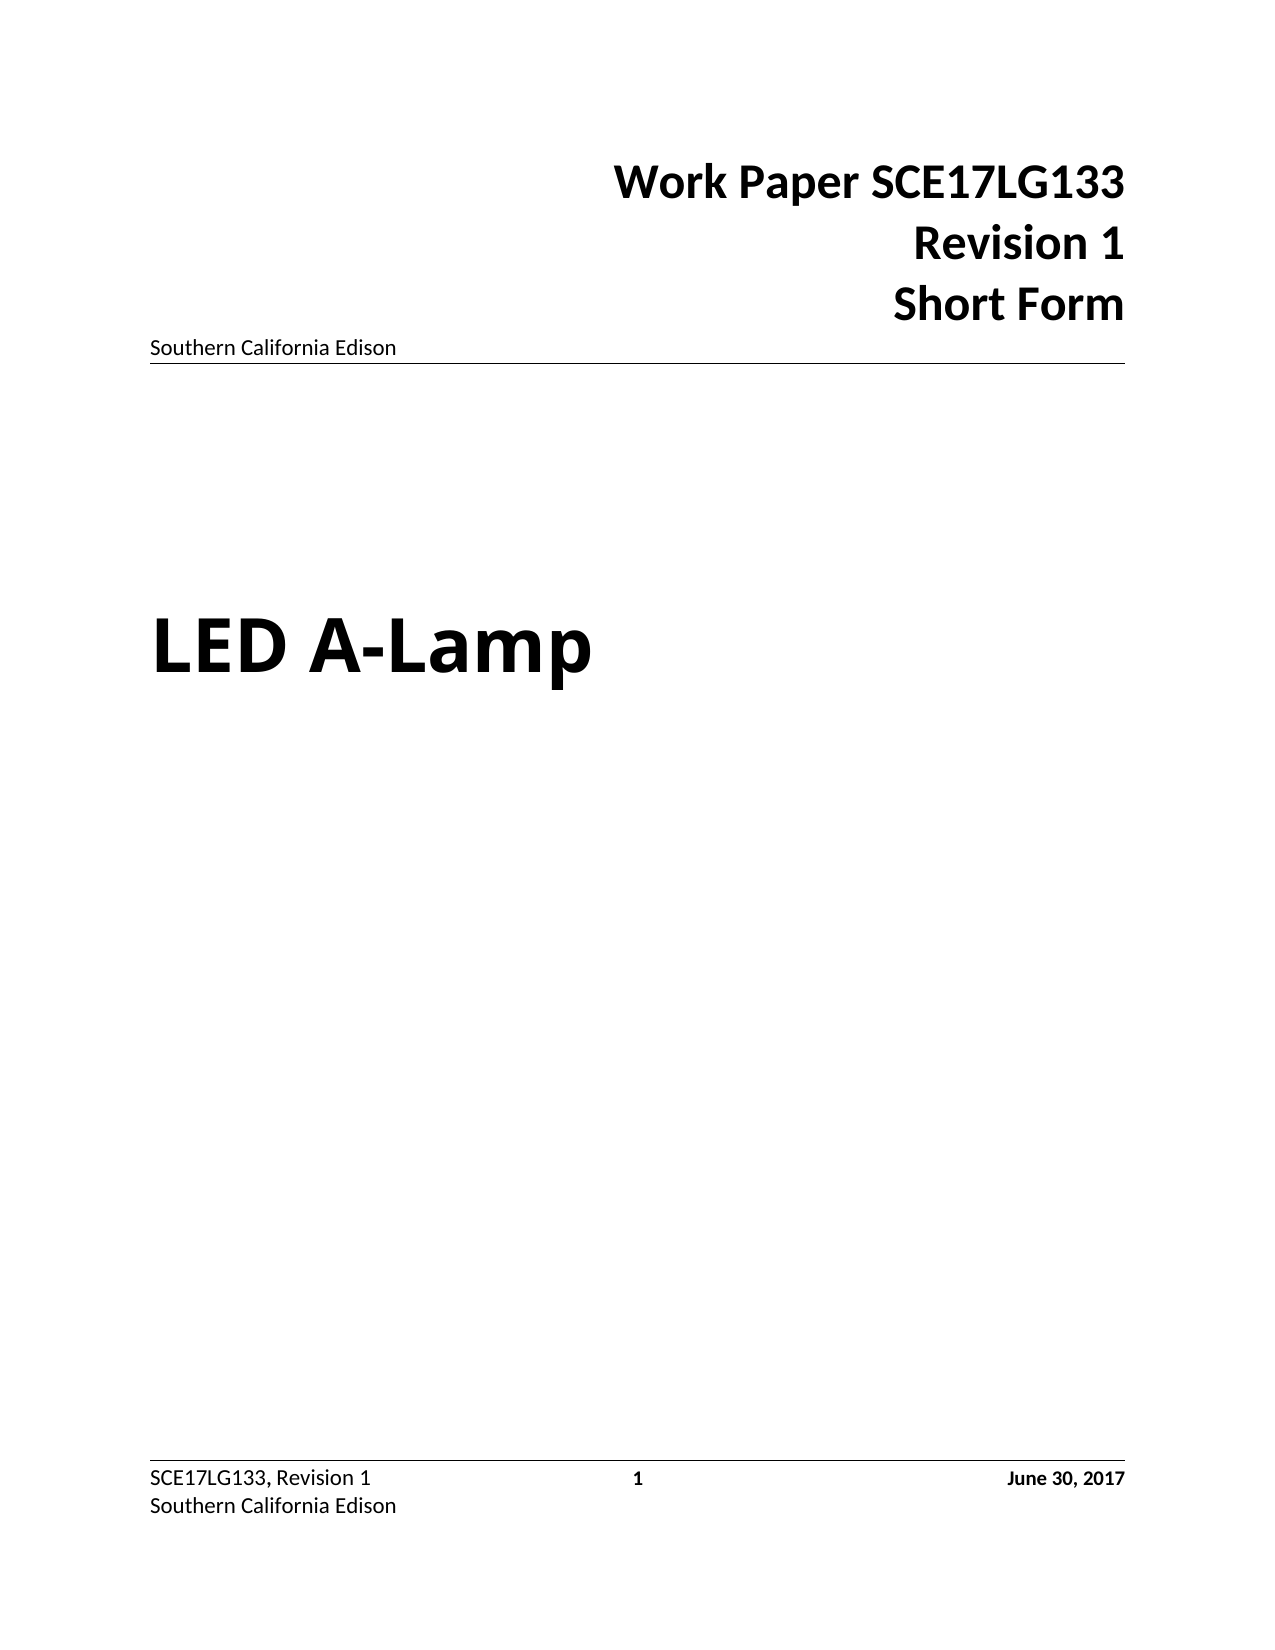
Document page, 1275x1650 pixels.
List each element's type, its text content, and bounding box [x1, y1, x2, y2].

text Work Paper [150, 150, 1125, 211]
text LED A-Lamp [150, 593, 1125, 695]
text Short Form [150, 272, 1125, 333]
